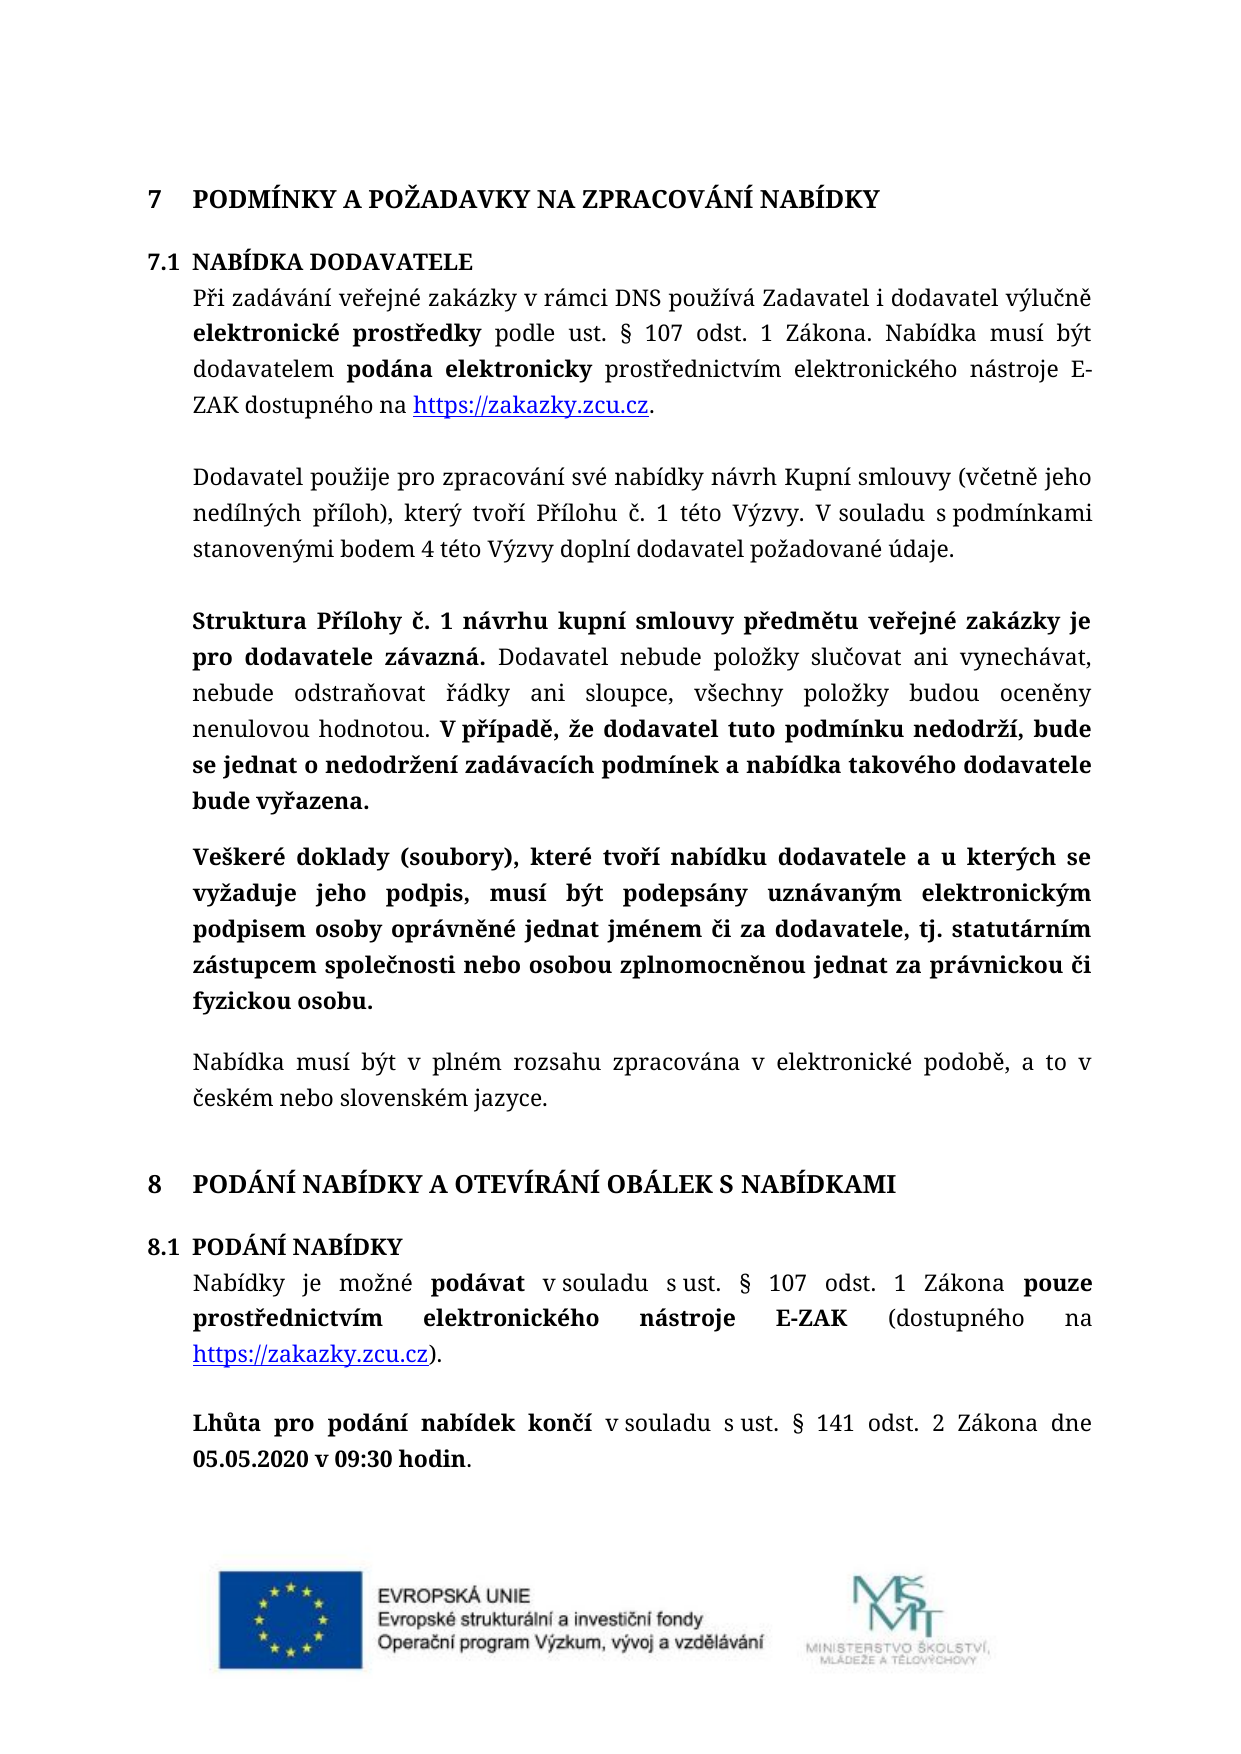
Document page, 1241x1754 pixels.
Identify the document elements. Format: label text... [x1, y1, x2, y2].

text Struktura Přílohy č. 1 návrhu kupní smlouvy předmětu veřejné zakázky je pro dodavatele závazná. Dodavatel nebude položky slučovat ani vynechávat, nebude odstraňovat řádky ani sloupce, všechny položky budou oceněny nenulovou hodnotou. V případě, že dodavatel tuto podmínku nedodrží, bude se jednat o nedodržení zadávacích podmínek a nabídka takového dodavatele bude vyřazena. [192, 605, 1093, 816]
subtitle NABÍDKA DODAVATELE [147, 246, 1093, 277]
picture [147, 1523, 1068, 1705]
subtitle PODMÍNKY A POŽADAVKY NA ZPRACOVÁNÍ NABÍDKY [148, 181, 1093, 215]
text Dodavatel použije pro zpracování své nabídky návrh Kupní smlouvy (včetně jeho nedílných příloh), který tvoří Přílohu č. 1 této Výzvy. V souladu s podmínkami stanovenými bodem 4 této Výzvy doplní dodavatel požadované údaje. [193, 461, 1093, 564]
text Veškeré doklady (soubory), které tvoří nabídku dodavatele a u kterých se vyžaduje jeho podpis, musí být podepsány uznávaným elektronickým podpisem osoby oprávněné jednat jménem či za dodavatele, tj. statutárním zástupcem společnosti nebo osobou zplnomocněnou jednat za právnickou či fyzickou osobu. [193, 841, 1093, 1016]
text Při zadávání veřejné zakázky v rámci DNS používá Zadavatel i dodavatel výlučně elektronické prostředky podle ust. § 107 odst. 1 Zákona. Nabídka musí být dodavatelem podána elektronicky prostřednictvím elektronického nástroje E-ZAK dostupného na https://zakazky.zcu.cz. [193, 281, 1093, 421]
subtitle PODÁNÍ NABÍDKY [147, 1231, 1093, 1262]
text Nabídky je možné podávat v souladu s ust. § 107 odst. 1 Zákona pouze prostřednictvím elektronického nástroje E-ZAK (dostupného na https://zakazky.zcu.cz). [193, 1266, 1093, 1369]
subtitle PODÁNÍ NABÍDKY A OTEVÍRÁNÍ OBÁLEK S NABÍDKAMI [148, 1166, 1093, 1200]
text Lhůta pro podání nabídek končí v souladu s ust. § 141 odst. 2 Zákona dne 05.05.2020 v 09:30 hodin. [193, 1407, 1093, 1474]
text Nabídka musí být v plném rozsahu zpracována v elektronické podobě, a to v českém nebo slovenském jazyce. [192, 1046, 1093, 1113]
